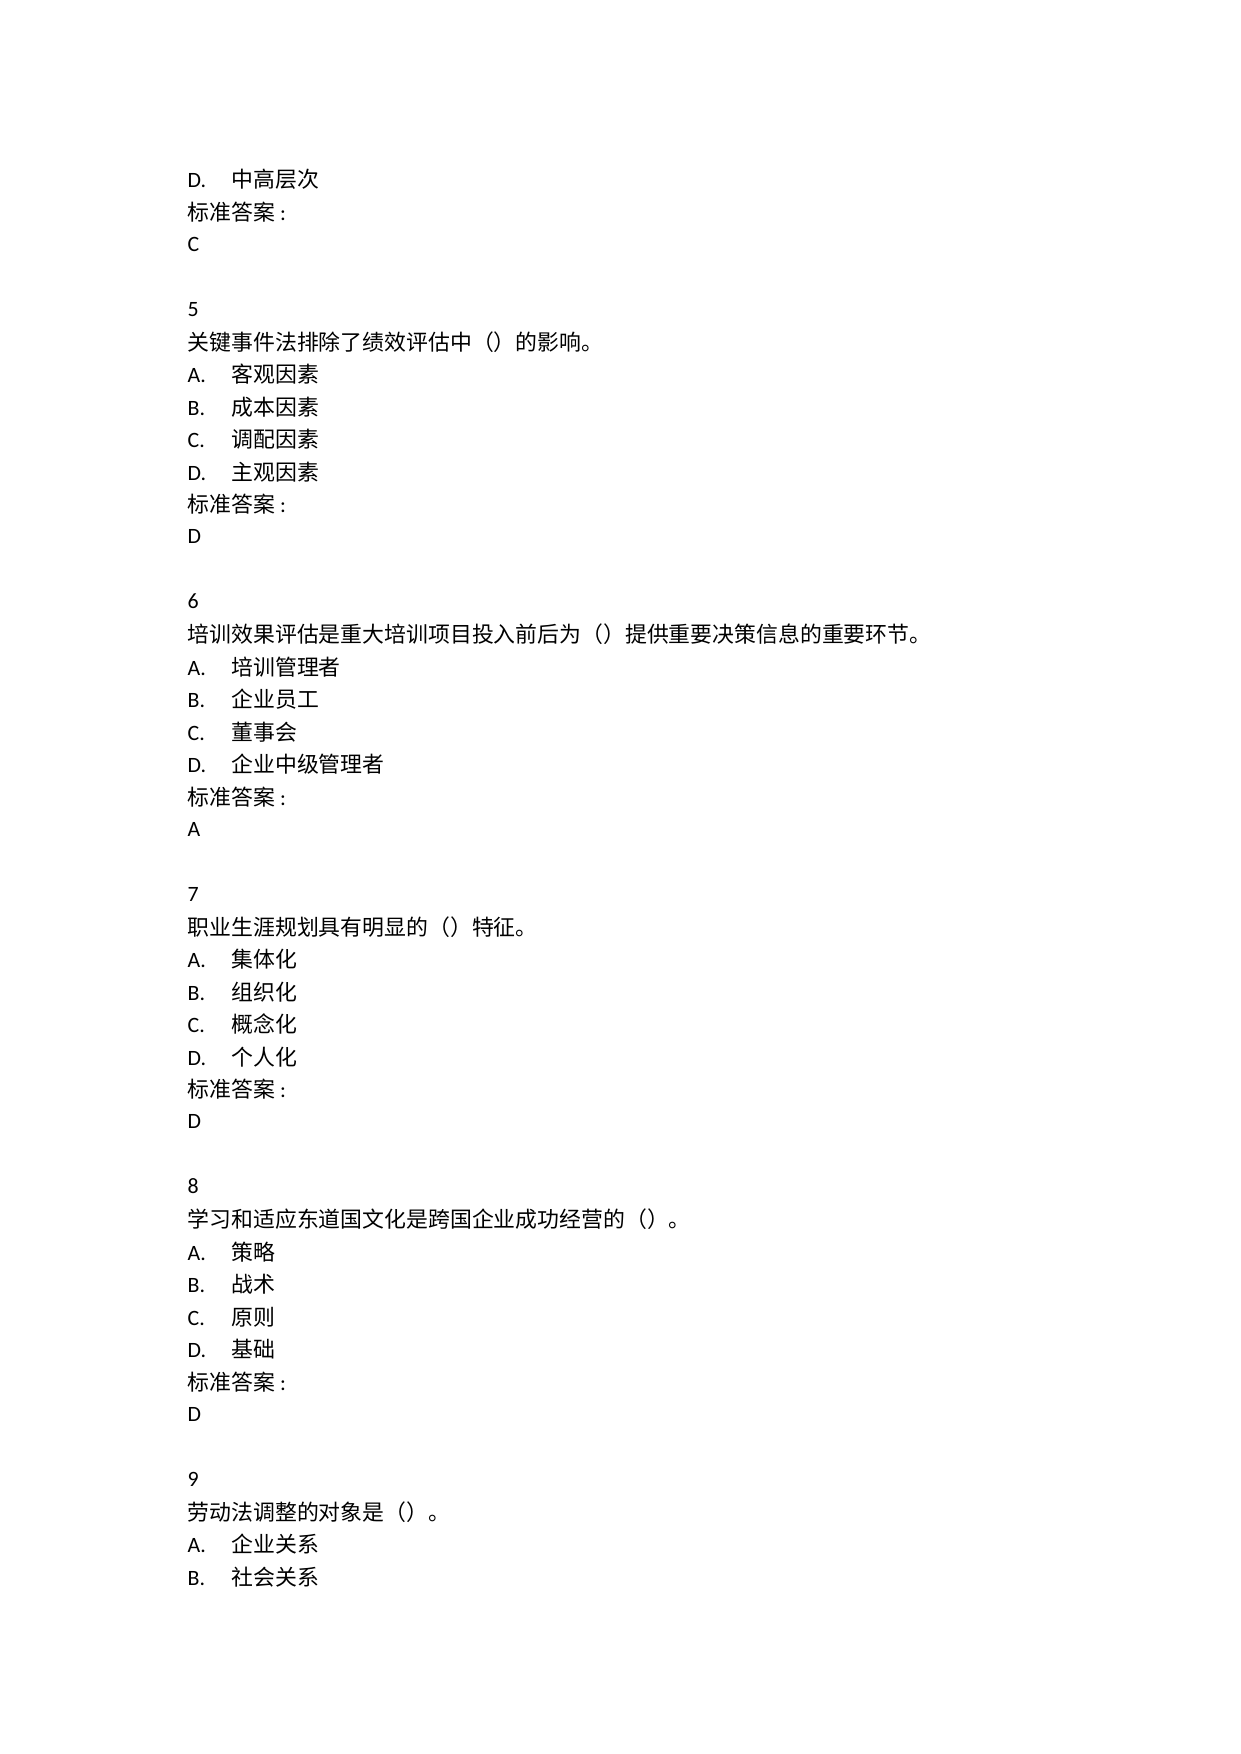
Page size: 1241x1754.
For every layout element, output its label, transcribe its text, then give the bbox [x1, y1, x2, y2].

text 标准答案 : [187, 779, 1053, 812]
text 职业生涯规划具有明显的（）特征。 [187, 909, 1053, 942]
text C. 董事会 [187, 714, 1053, 747]
text A [187, 812, 1053, 844]
text A. 培训管理者 [187, 649, 1053, 682]
text A. 策略 [187, 1234, 1053, 1267]
text A. 客观因素 [187, 357, 1053, 389]
text 7 [187, 877, 1053, 909]
text 9 [187, 1462, 1053, 1494]
text 标准答案 : [187, 1072, 1053, 1104]
text D [187, 1104, 1053, 1137]
text B. 成本因素 [187, 389, 1053, 422]
text 关键事件法排除了绩效评估中（）的影响。 [187, 324, 1053, 357]
text D. 中高层次 [187, 162, 1053, 194]
text B. 企业员工 [187, 682, 1053, 714]
text 标准答案 : [187, 1364, 1053, 1397]
text D. 企业中级管理者 [187, 747, 1053, 779]
text C. 概念化 [187, 1007, 1053, 1039]
text D [187, 1397, 1053, 1429]
text 劳动法调整的对象是（）。 [187, 1494, 1053, 1527]
text D. 个人化 [187, 1039, 1053, 1072]
text 5 [187, 292, 1053, 324]
text 培训效果评估是重大培训项目投入前后为（）提供重要决策信息的重要环节。 [187, 617, 1053, 649]
text B. 组织化 [187, 974, 1053, 1007]
text 6 [187, 584, 1053, 617]
text 8 [187, 1169, 1053, 1202]
text C. 原则 [187, 1299, 1053, 1332]
text 标准答案 : [187, 487, 1053, 519]
text D [187, 519, 1053, 552]
text C. 调配因素 [187, 422, 1053, 454]
text D. 基础 [187, 1332, 1053, 1364]
text D. 主观因素 [187, 454, 1053, 487]
text C [187, 227, 1053, 259]
text 学习和适应东道国文化是跨国企业成功经营的（）。 [187, 1202, 1053, 1234]
text A. 集体化 [187, 942, 1053, 974]
text B. 社会关系 [187, 1559, 1053, 1592]
text B. 战术 [187, 1267, 1053, 1299]
text A. 企业关系 [187, 1527, 1053, 1559]
text 标准答案 : [187, 194, 1053, 227]
